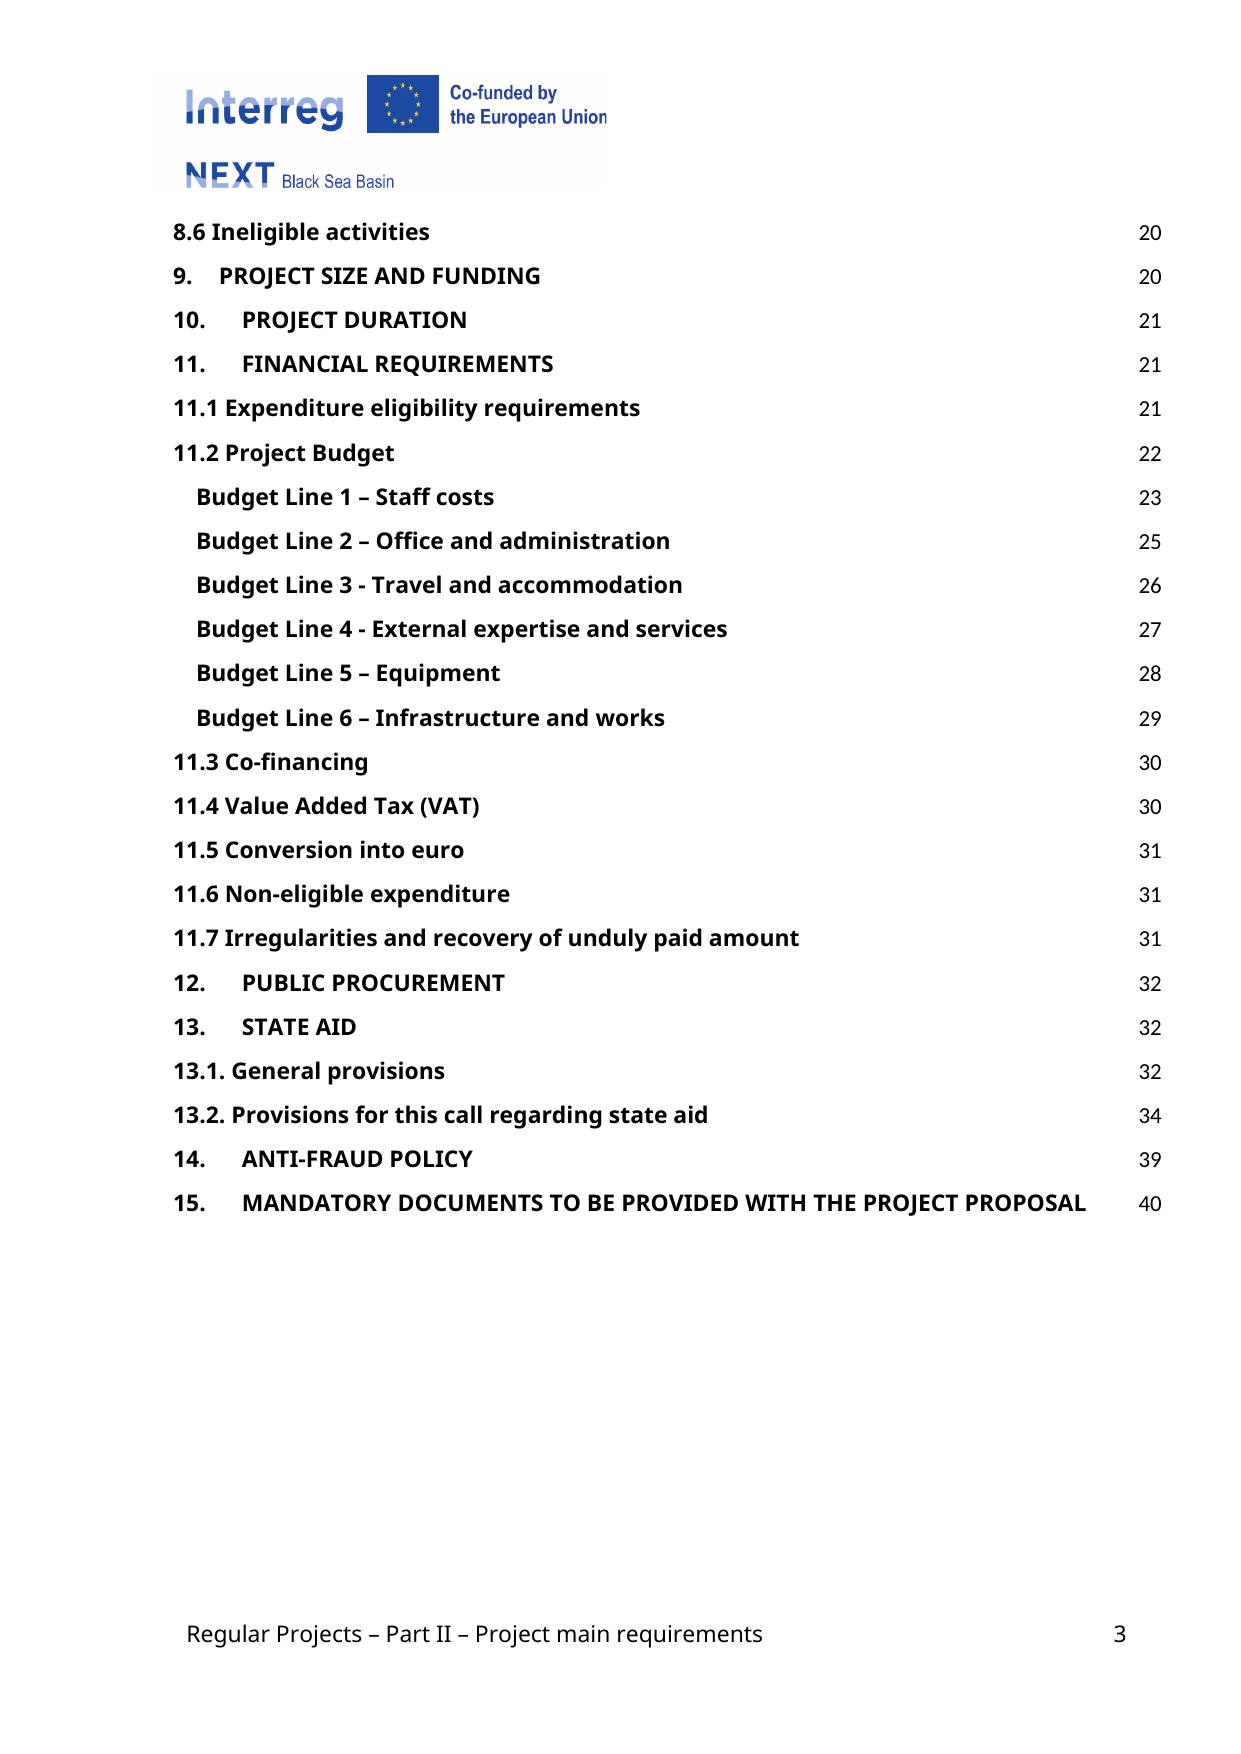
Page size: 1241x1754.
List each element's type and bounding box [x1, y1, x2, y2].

picture [150, 73, 607, 188]
